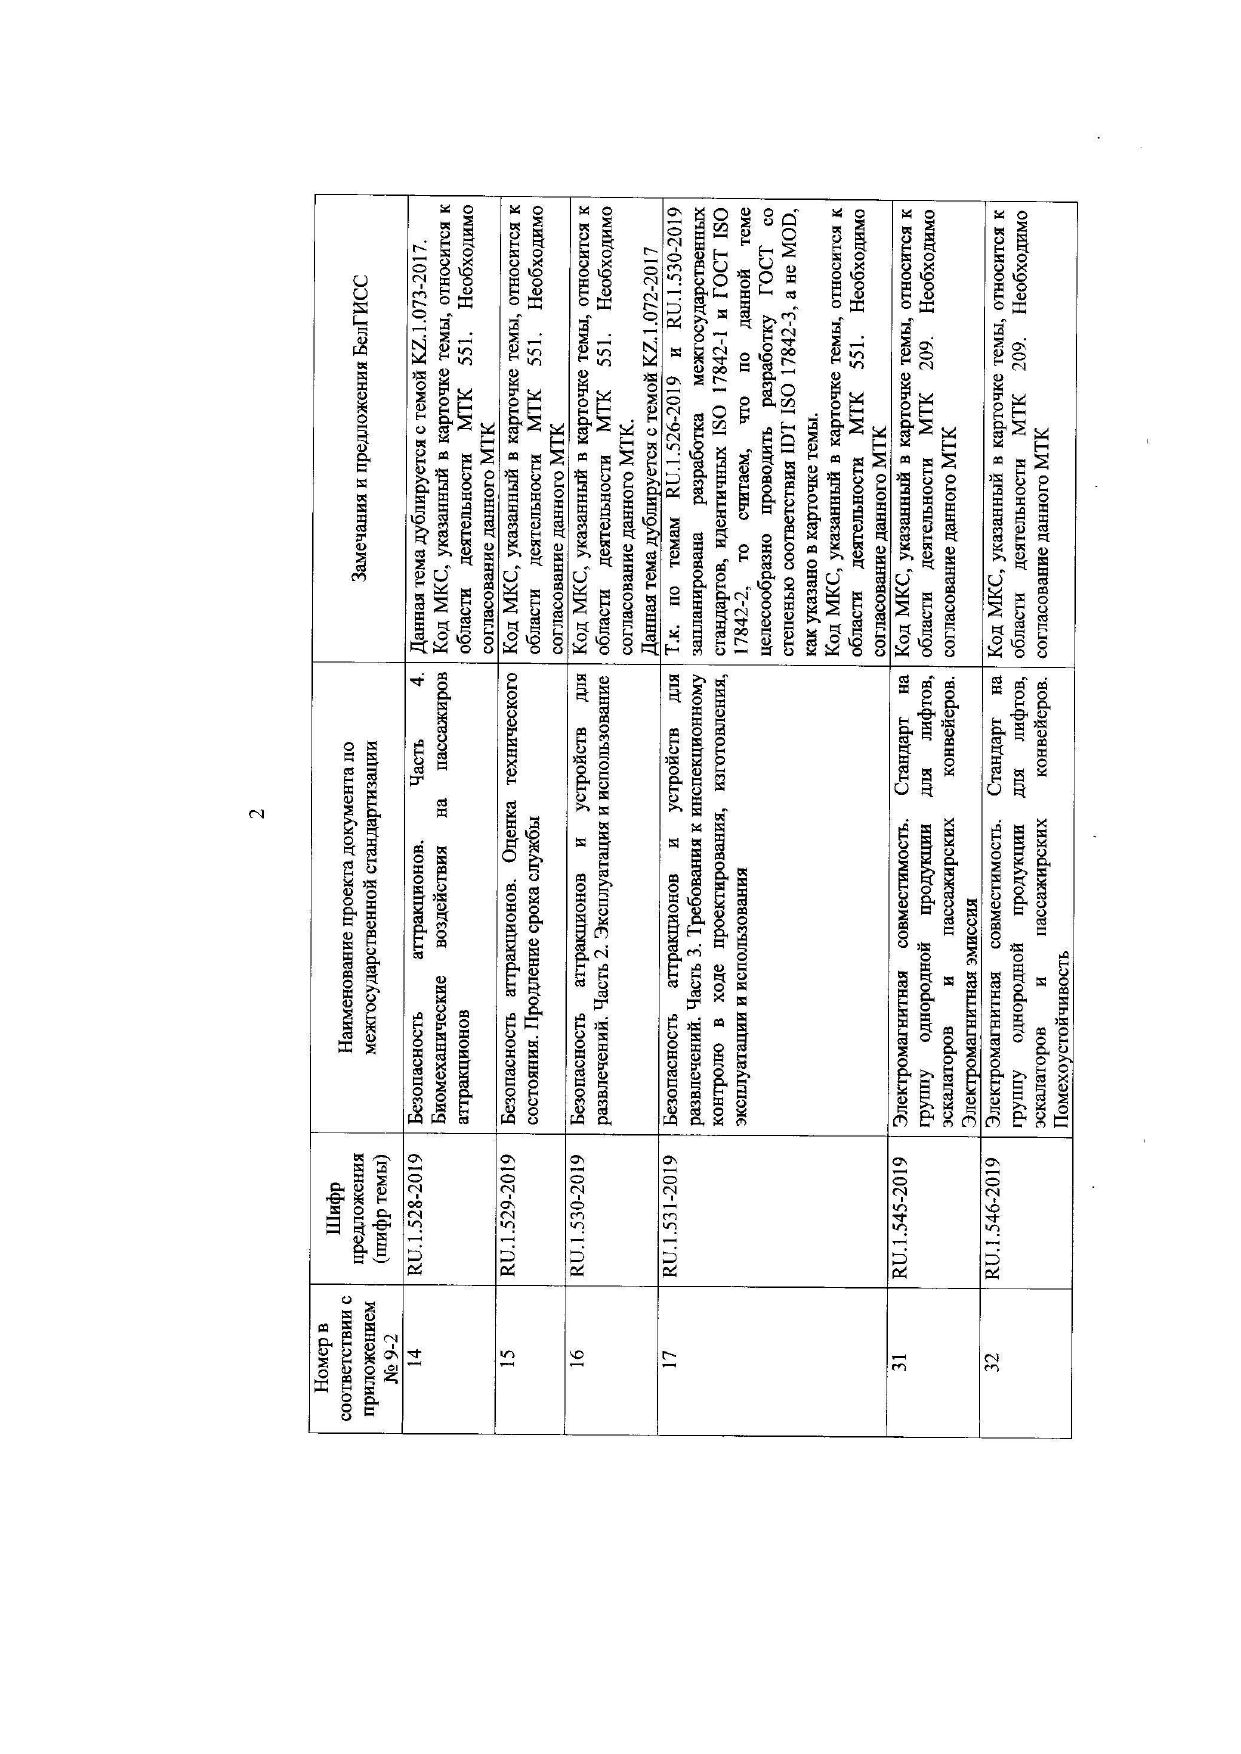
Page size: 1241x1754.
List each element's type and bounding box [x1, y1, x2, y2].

picture [177, 118, 1153, 1496]
